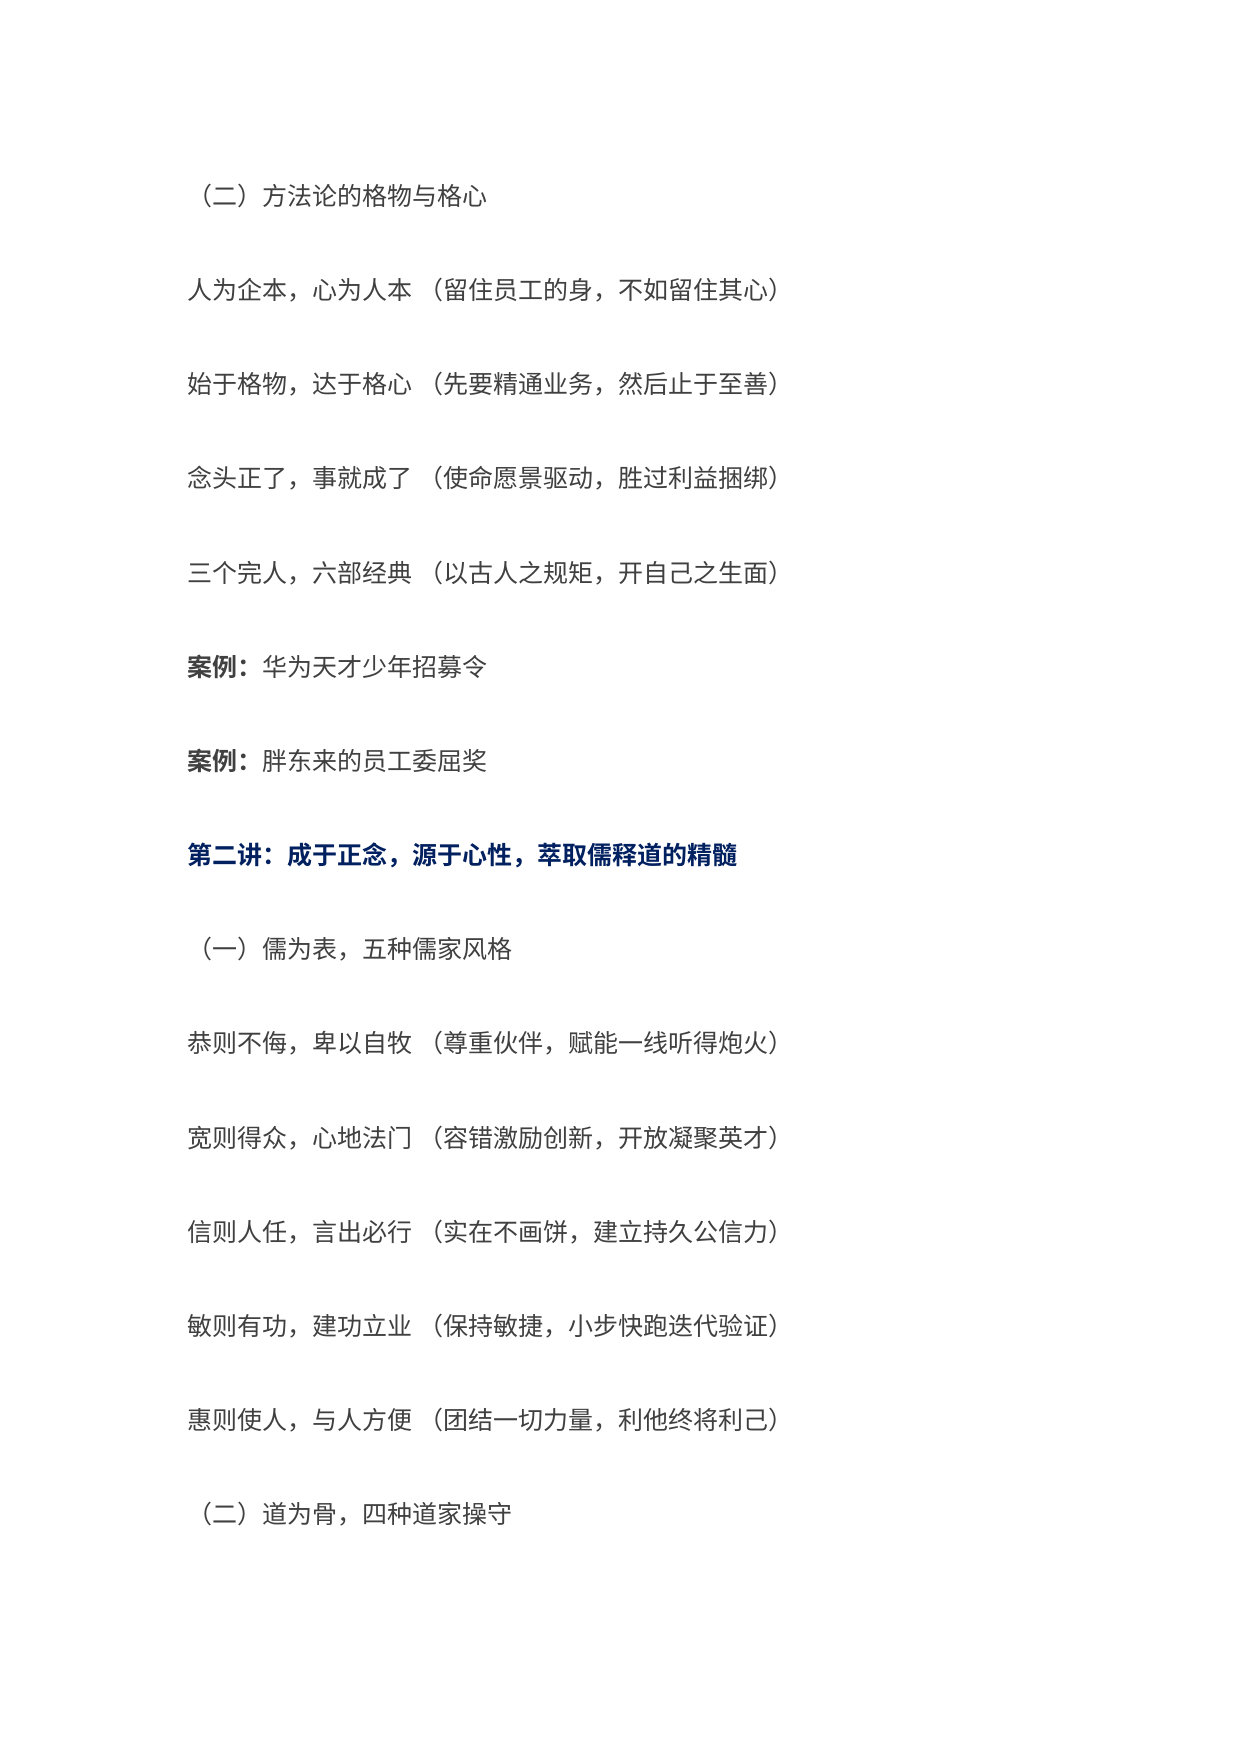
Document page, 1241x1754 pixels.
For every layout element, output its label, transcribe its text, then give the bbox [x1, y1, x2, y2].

text 念头正了，事就成了 （使命愿景驱动，胜过利益捆绑） [187, 444, 1032, 509]
text 敏则有功，建功立业 （保持敏捷，小步快跑迭代验证） [187, 1292, 1032, 1357]
text （一）儒为表，五种儒家风格 [187, 915, 1032, 980]
text 第二讲：成于正念，源于心性，萃取儒释道的精髓 [187, 821, 1032, 886]
text 信则人任，言出必行 （实在不画饼，建立持久公信力） [187, 1198, 1032, 1263]
text 宽则得众，心地法门 （容错激励创新，开放凝聚英才） [187, 1104, 1032, 1169]
text 案例：华为天才少年招募令 [187, 633, 1032, 698]
text （二）方法论的格物与格心 [187, 162, 1032, 227]
text 恭则不侮，卑以自牧 （尊重伙伴，赋能一线听得炮火） [187, 1009, 1032, 1074]
text 人为企本，心为人本 （留住员工的身，不如留住其心） [187, 256, 1032, 321]
text 始于格物，达于格心 （先要精通业务，然后止于至善） [187, 350, 1032, 415]
text 惠则使人，与人方便 （团结一切力量，利他终将利己） [187, 1386, 1032, 1451]
text 案例：胖东来的员工委屈奖 [187, 727, 1032, 792]
text 三个完人，六部经典 （以古人之规矩，开自己之生面） [187, 539, 1032, 604]
text （二）道为骨，四种道家操守 [187, 1480, 1032, 1545]
